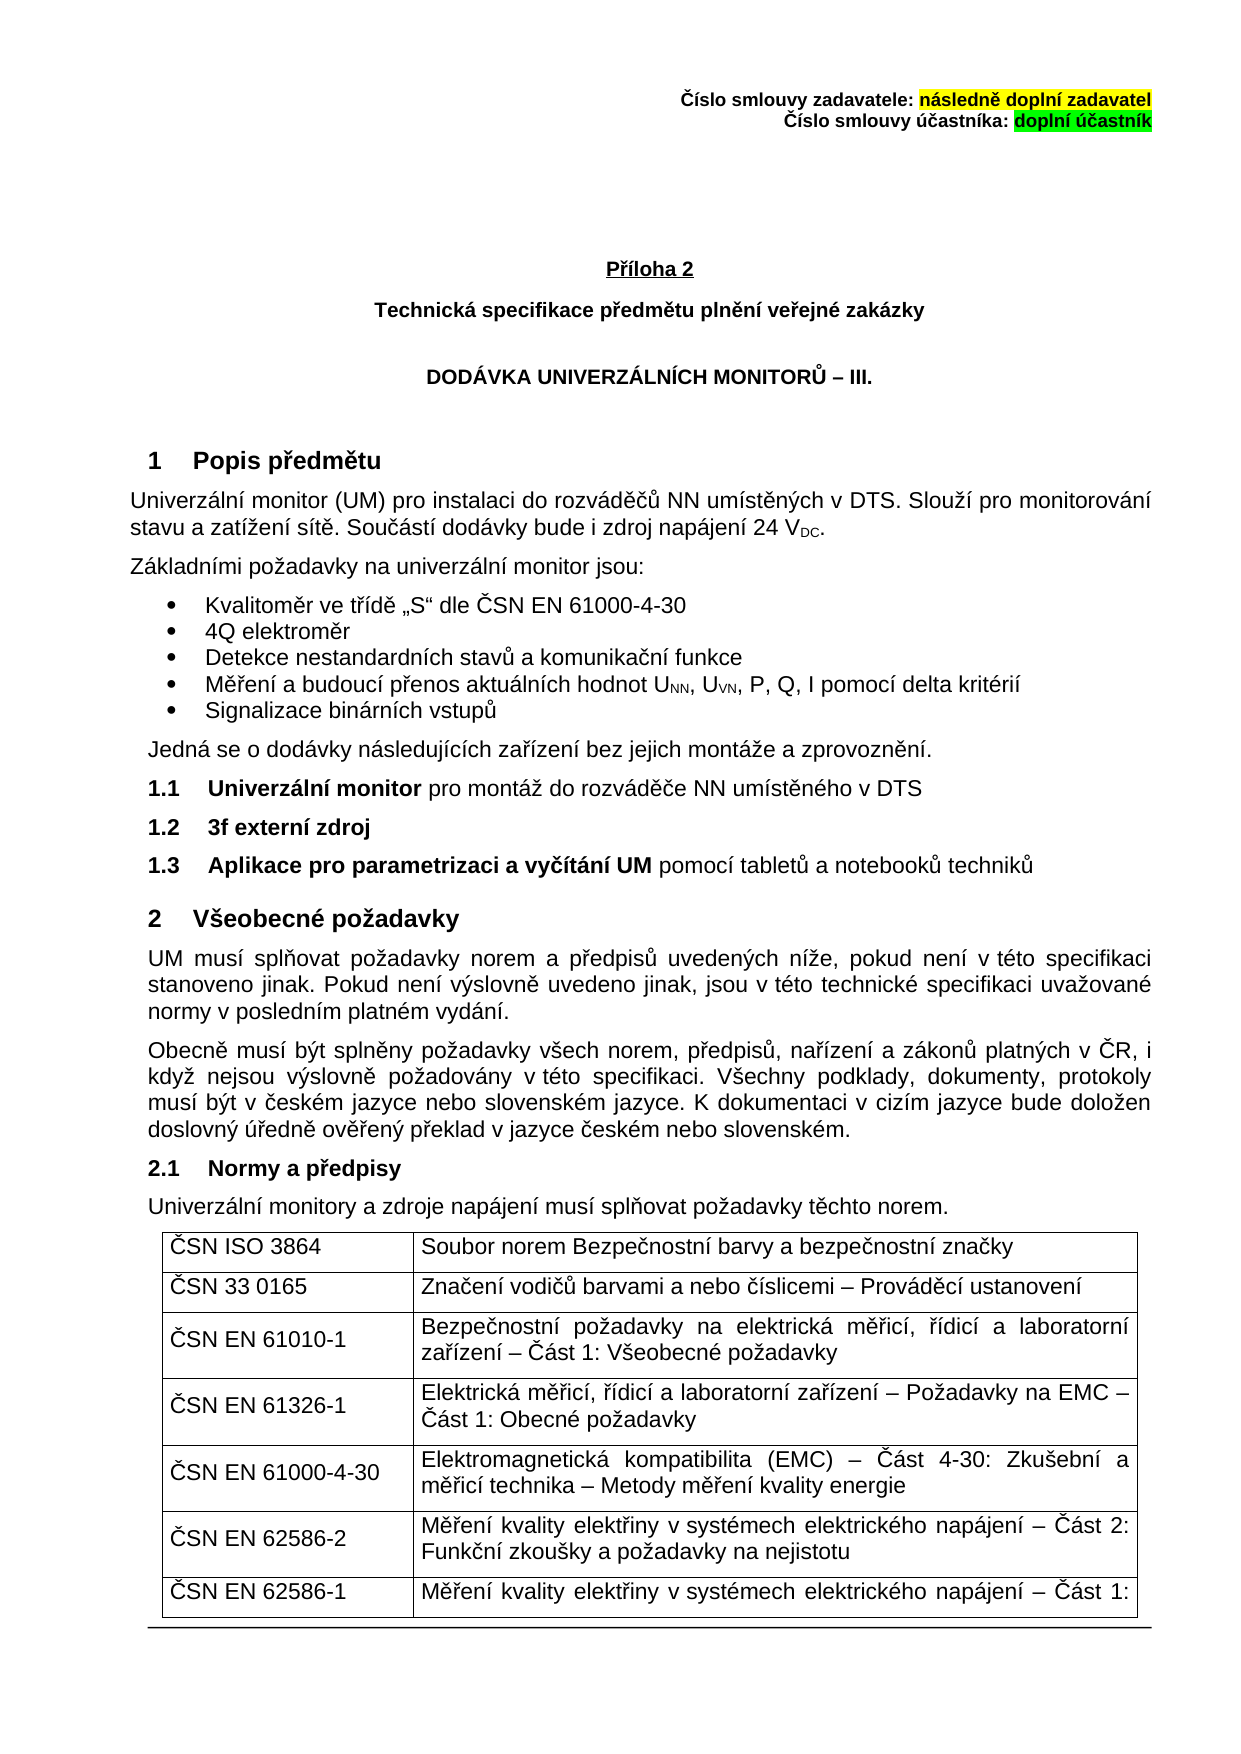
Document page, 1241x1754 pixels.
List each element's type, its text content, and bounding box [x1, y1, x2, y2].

text Obecně musí být splněny požadavky všech norem, předpisů, nařízení a zákonů platných v ČR, i když nejsou výslovně požadovány v této specifikaci. Všechny podklady, dokumenty, protokoly musí být v českém jazyce nebo slovenském jazyce. K dokumentaci v cizím jazyce bude doložen doslovný úředně ověřený překlad v jazyce českém nebo slovenském. [148, 1037, 1152, 1142]
table_cell Elektrická měřicí, řídicí a laboratorní zařízení – Požadavky na EMC – Část 1: Obecné požadavky [414, 1379, 1137, 1444]
subtitle Univerzální monitor pro montáž do rozváděče NN umístěného v DTS [148, 775, 1152, 801]
table_header ČSN ISO 3864 [163, 1233, 413, 1272]
text Jedná se o dodávky následujících zařízení bez jejich montáže a zprovoznění. [148, 736, 1152, 762]
table_cell ČSN 33 0165 [163, 1273, 413, 1312]
text Příloha 2 [148, 251, 1152, 280]
table_cell Značení vodičů barvami a nebo číslicemi – Prováděcí ustanovení [414, 1273, 1137, 1312]
table_cell ČSN EN 61326-1 [163, 1379, 413, 1444]
subtitle 3f externí zdroj [148, 813, 1152, 840]
table_cell ČSN EN 62586-1 [163, 1578, 413, 1617]
subtitle Aplikace pro parametrizaci a vyčítání UM pomocí tabletů a notebooků techniků [148, 852, 1152, 879]
subtitle Popis předmětu [148, 446, 1152, 475]
list 4Q elektroměr [167, 618, 1152, 644]
text Technická specifikace předmětu plnění veřejné zakázky [148, 293, 1152, 322]
text Základními požadavky na univerzální monitor jsou: [130, 553, 1152, 579]
text DODÁVKA UNIVERZÁLNÍCH MONITORŮ – III. [148, 365, 1152, 389]
table_cell Měření kvality elektřiny v systémech elektrického napájení – Část 2: Funkční zkoušky a požadavky na nejistotu [414, 1512, 1137, 1577]
subtitle Všeobecné požadavky [148, 904, 1152, 932]
table_cell Bezpečnostní požadavky na elektrická měřicí, řídicí a laboratorní zařízení – Část 1: Všeobecné požadavky [414, 1313, 1137, 1378]
table_cell ČSN EN 61010-1 [163, 1313, 413, 1378]
list Signalizace binárních vstupů [167, 697, 1152, 723]
list Detekce nestandardních stavů a komunikační funkce [167, 644, 1152, 671]
list Kvalitoměr ve třídě „S“ dle ČSN EN 61000-4-30 [167, 592, 1152, 618]
table_cell Elektromagnetická kompatibilita (EMC) – Část 4-30: Zkušební a měřicí technika – Metody měření kvality energie [414, 1446, 1137, 1511]
list Měření a budoucí přenos aktuálních hodnot UNN, UVN, P, Q, I pomocí delta kritérií [167, 671, 1152, 697]
table_cell ČSN EN 62586-2 [163, 1512, 413, 1577]
table_cell Měření kvality elektřiny v systémech elektrického napájení – Část 1: Přístroje pro měření kvality elektřiny [414, 1578, 1137, 1617]
table_cell ČSN EN 61000-4-30 [163, 1446, 413, 1511]
text UM musí splňovat požadavky norem a předpisů uvedených níže, pokud není v této specifikaci stanoveno jinak. Pokud není výslovně uvedeno jinak, jsou v této technické specifikaci uvažované normy v posledním platném vydání. [148, 945, 1152, 1024]
text Univerzální monitor (UM) pro instalaci do rozváděčů NN umístěných v DTS. Slouží pro monitorování stavu a zatížení sítě. Součástí dodávky bude i zdroj napájení 24 VDC. [130, 487, 1152, 540]
text Univerzální monitory a zdroje napájení musí splňovat požadavky těchto norem. [148, 1193, 1152, 1220]
table_header Soubor norem Bezpečnostní barvy a bezpečnostní značky [414, 1233, 1137, 1272]
subtitle Normy a předpisy [148, 1154, 1152, 1181]
